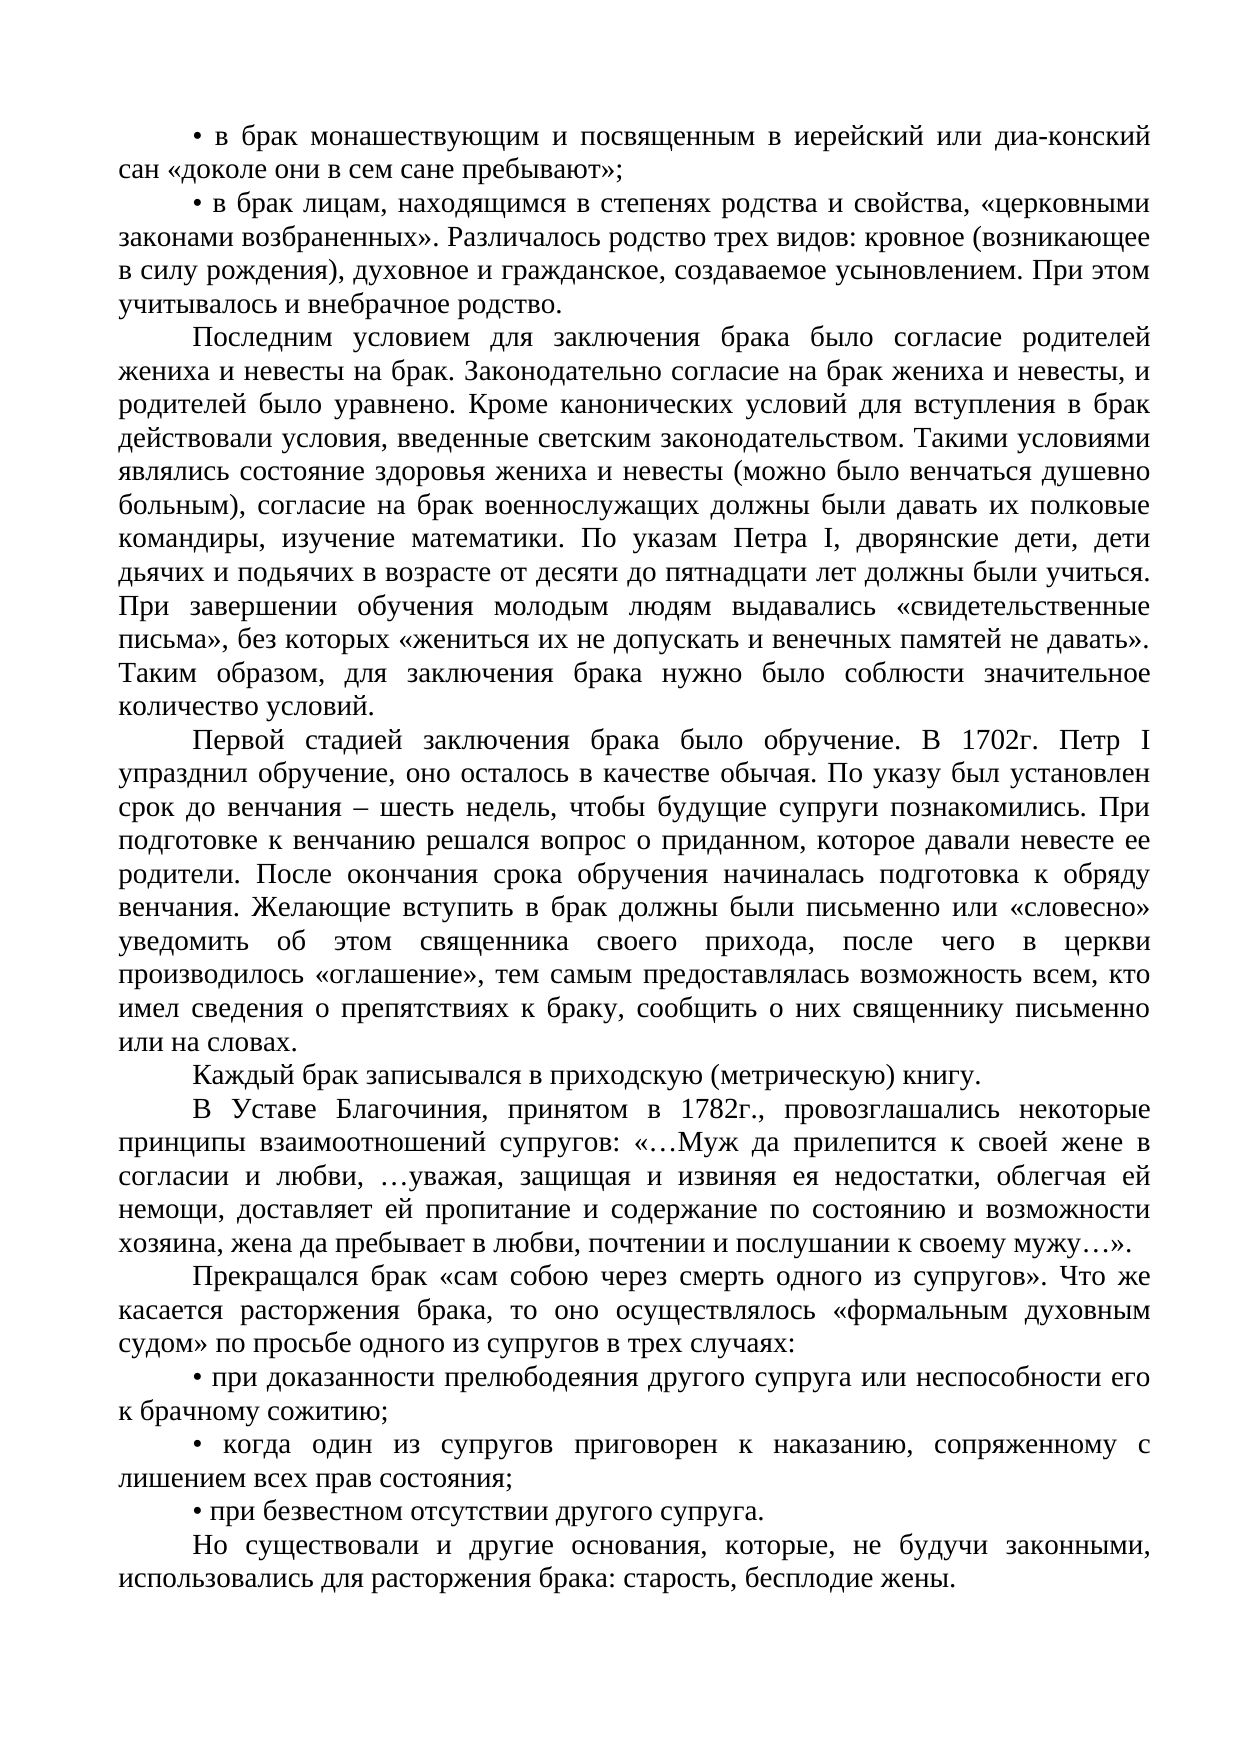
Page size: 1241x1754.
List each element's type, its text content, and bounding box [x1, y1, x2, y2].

text Прекращался брак «сам собою через смерть одного из супругов». Что же касается расторжения брака, то оно осуществлялось «формальным духовным судом» по просьбе одного из супругов в трех случаях: [118, 1258, 1152, 1359]
text • в брак монашествующим и посвященным в иерейский или диа-конский сан «доколе они в сем сане пребывают»; [118, 118, 1152, 185]
text В Уставе Благочиния, принятом в 1782г., провозглашались некоторые принципы взаимоотношений супругов: «…Муж да прилепится к своей жене в согласии и любви, …уважая, защищая и извиняя ея недостатки, облегчая ей немощи, доставляет ей пропитание и содержание по состоянию и возможности хозяина, жена да пребывает в любви, почтении и послушании к своему мужу…». [118, 1091, 1152, 1258]
text • при доказанности прелюбодеяния другого супруга или неспособности его к брачному сожитию; [118, 1359, 1152, 1426]
text • при безвестном отсутствии другого супруга. [118, 1493, 1152, 1527]
text Последним условием для заключения брака было согласие родителей жениха и невесты на брак. Законодательно согласие на брак жениха и невесты, и родителей было уравнено. Кроме канонических условий для вступления в брак действовали условия, введенные светским законодательством. Такими условиями являлись состояние здоровья жениха и невесты (можно было венчаться душевно больным), согласие на брак военнослужащих должны были давать их полковые командиры, изучение математики. По указам Петра I, дворянские дети, дети дьячих и подьячих в возрасте от десяти до пятнадцати лет должны были учиться. При завершении обучения молодым людям выдавались «свидетельственные письма», без которых «жениться их не допускать и венечных памятей не давать». Таким образом, для заключения брака нужно было соблюсти значительное количество условий. [118, 319, 1152, 722]
text Каждый брак записывался в приходскую (метрическую) книгу. [118, 1057, 1152, 1091]
text • в брак лицам, находящимся в степенях родства и свойства, «церковными законами возбраненных». Различалось родство трех видов: кровное (возникающее в силу рождения), духовное и гражданское, создаваемое усыновлением. При этом учитывалось и внебрачное родство. [118, 185, 1152, 319]
text • когда один из супругов приговорен к наказанию, сопряженному с лишением всех прав состояния; [118, 1426, 1152, 1493]
text Но существовали и другие основания, которые, не будучи законными, использовались для расторжения брака: старость, бесплодие жены. [118, 1527, 1152, 1594]
text Первой стадией заключения брака было обручение. В 1702г. Петр I упразднил обручение, оно осталось в качестве обычая. По указу был установлен срок до венчания – шесть недель, чтобы будущие супруги познакомились. При подготовке к венчанию решался вопрос о приданном, которое давали невесте ее родители. После окончания срока обручения начиналась подготовка к обряду венчания. Желающие вступить в брак должны были письменно или «словесно» уведомить об этом священника своего прихода, после чего в церкви производилось «оглашение», тем самым предоставлялась возможность всем, кто имел сведения о препятствиях к браку, сообщить о них священнику письменно или на словах. [118, 722, 1152, 1057]
